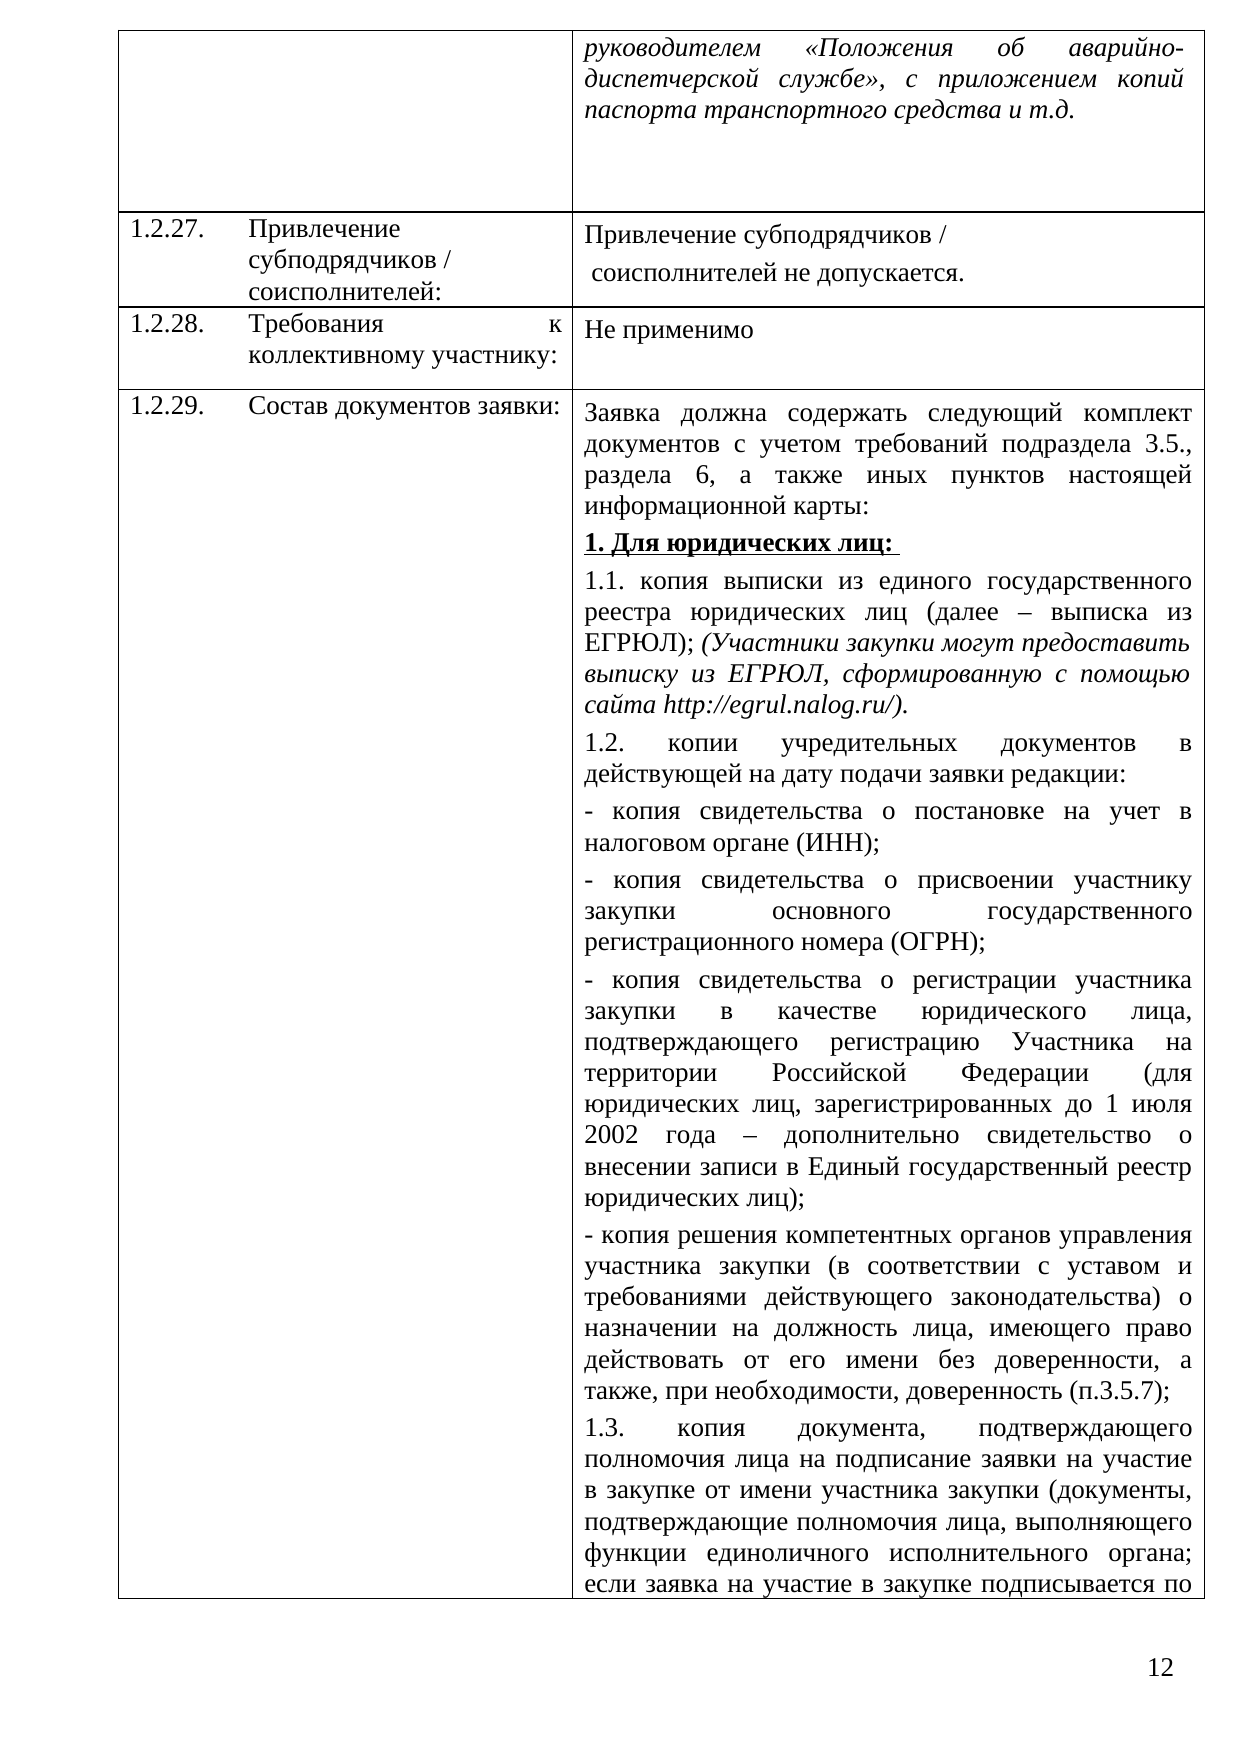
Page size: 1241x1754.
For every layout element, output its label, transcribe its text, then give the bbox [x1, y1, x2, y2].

table_cell Привлечение субподрядчиков / соисполнителей не допускается. [573, 213, 1204, 306]
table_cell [119, 390, 572, 1598]
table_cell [573, 31, 1204, 211]
table_cell Не применимо [573, 308, 1204, 388]
table_cell Требования к коллективному участнику: [119, 308, 572, 388]
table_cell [573, 390, 1204, 1598]
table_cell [119, 31, 572, 211]
table_cell Привлечение субподрядчиков / соисполнителей: [119, 213, 572, 306]
